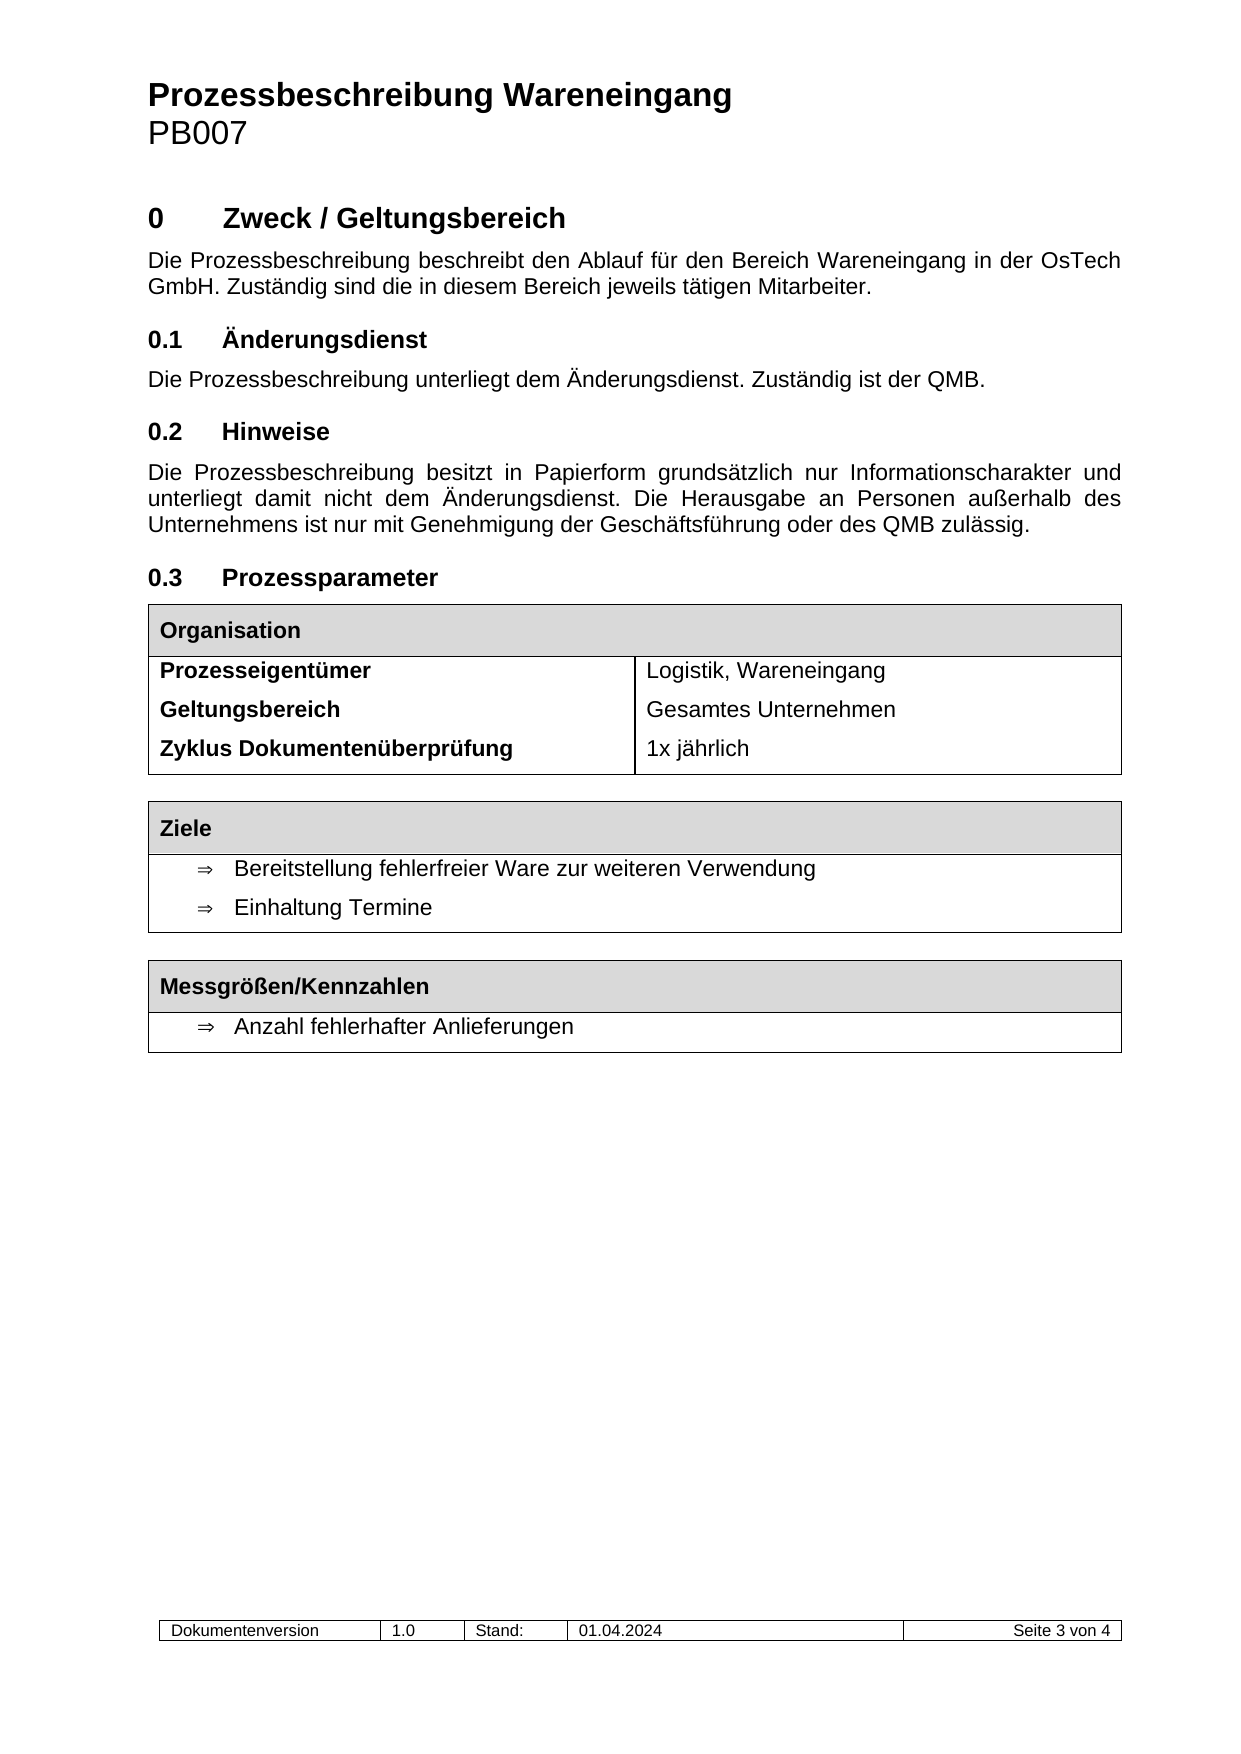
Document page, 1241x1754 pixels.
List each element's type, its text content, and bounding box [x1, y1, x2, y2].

text Die Prozessbeschreibung unterliegt dem Änderungsdienst. Zuständig ist der QMB. [148, 366, 1122, 392]
table_cell Gesamtes Unternehmen [636, 696, 1121, 735]
table_cell Bereitstellung fehlerfreier Ware zur weiteren Verwendung Einhaltung Termine [149, 855, 1121, 932]
text Die Prozessbeschreibung besitzt in Papierform grundsätzlich nur Informationscharakter und unterliegt damit nicht dem Änderungsdienst. Die Herausgabe an Personen außerhalb des Unternehmens ist nur mit Genehmigung der Geschäftsführung oder des QMB zulässig. [148, 458, 1122, 537]
table_cell Anzahl fehlerhafter Anlieferungen [149, 1013, 1121, 1052]
text Die Prozessbeschreibung beschreibt den Ablauf für den Bereich Wareneingang in der OsTech GmbH. Zuständig sind die in diesem Bereich jeweils tätigen Mitarbeiter. [148, 247, 1122, 299]
subtitle 0.1 Änderungsdienst [148, 324, 1122, 353]
table_cell Zyklus Dokumentenüberprüfung [149, 735, 634, 774]
subtitle 0.3 Prozessparameter [148, 562, 1122, 591]
table_cell 1x jährlich [636, 735, 1121, 774]
table_header Organisation [149, 605, 1121, 656]
table_cell Prozesseigentümer [149, 657, 634, 696]
table_header Ziele [149, 802, 1121, 853]
table_cell Geltungsbereich [149, 696, 634, 735]
subtitle Zweck / Geltungsbereich [148, 201, 1122, 234]
subtitle 0.2 Hinweise [148, 417, 1122, 446]
table_cell Logistik, Wareneingang [636, 657, 1121, 696]
table_header Messgrößen/Kennzahlen [149, 961, 1121, 1012]
